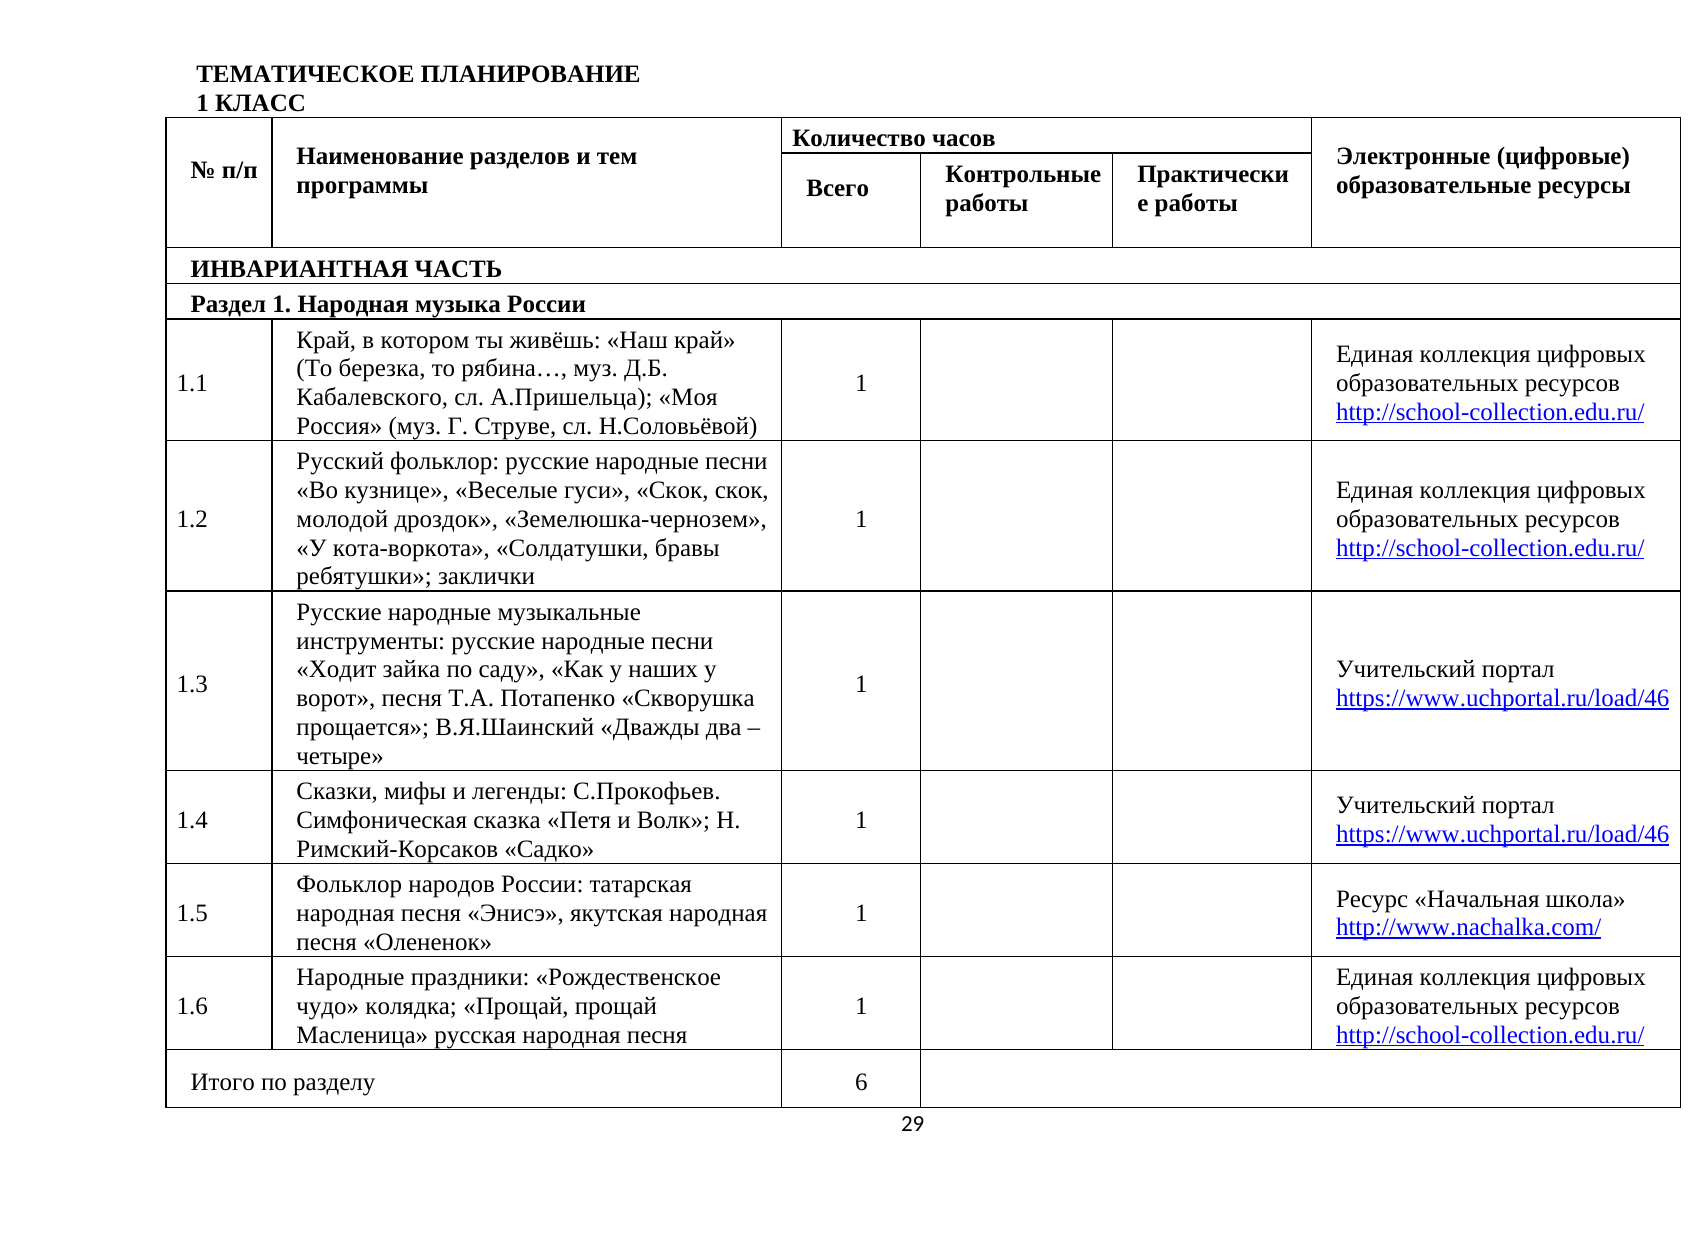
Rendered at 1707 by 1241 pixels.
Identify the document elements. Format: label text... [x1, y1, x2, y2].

table_cell Единая коллекция цифровых образовательных ресурсов http://school-collection.edu.ru/ [1312, 441, 1680, 590]
table_cell [1113, 320, 1311, 440]
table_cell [1312, 957, 1680, 1048]
table_cell 1.3 [167, 592, 271, 769]
table_cell 1.2 [167, 441, 271, 590]
table_cell [921, 864, 1112, 956]
table_cell 6 [782, 1050, 920, 1107]
table_cell Всего [782, 154, 920, 247]
table_cell [1113, 592, 1311, 769]
table_cell 1.1 [167, 320, 271, 440]
table_cell [921, 771, 1112, 862]
table_header Наименование разделов и тем программы [273, 118, 781, 247]
table_cell 1 [782, 771, 920, 862]
table_cell Учительский портал https://www.uchportal.ru/load/46 [1312, 771, 1680, 862]
table_cell [1113, 441, 1311, 590]
table_cell Русские народные музыкальные инструменты: русские народные песни «Ходит зайка по саду», «Как у наших у ворот», песня Т.А. Потапенко «Скворушка прощается»; В.Я.Шаинский «Дважды два – четыре» [273, 592, 781, 769]
table_cell 1.5 [167, 864, 271, 956]
table_cell ИНВАРИАНТНАЯ ЧАСТЬ [167, 248, 1680, 282]
table_cell Контрольные работы [921, 154, 1112, 247]
table_cell [921, 957, 1112, 1048]
table_cell Фольклор народов России: татарская народная песня «Энисэ», якутская народная песня «Олененок» [273, 864, 781, 956]
table_cell Раздел 1. Народная музыка России [167, 284, 1680, 318]
table_cell 1 [782, 864, 920, 956]
table_cell 1.6 [167, 957, 271, 1048]
table_cell 1 [782, 441, 920, 590]
table_cell Сказки, мифы и легенды: С.Прокофьев. Симфоническая сказка «Петя и Волк»; Н. Римский-Корсаков «Садко» [273, 771, 781, 862]
text ТЕМАТИЧЕСКОЕ ПЛАНИРОВАНИЕ [190, 59, 1647, 88]
table_cell [1113, 864, 1311, 956]
table_cell Итого по разделу [167, 1050, 781, 1107]
table_cell Единая коллекция цифровых образовательных ресурсов http://school-collection.edu.ru/ [1312, 320, 1680, 440]
table_header Количество часов [782, 118, 1311, 152]
table_cell 1 [782, 320, 920, 440]
table_cell 1 [782, 592, 920, 769]
table_cell Ресурс «Начальная школа» http://www.nachalka.com/ [1312, 864, 1680, 956]
table_cell [1113, 957, 1311, 1048]
table_cell [921, 320, 1112, 440]
table_cell [921, 592, 1112, 769]
table_cell Практические работы [1113, 154, 1311, 247]
table_cell [921, 1050, 1680, 1107]
table_cell [1113, 771, 1311, 862]
table_header Электронные (цифровые) образовательные ресурсы [1312, 118, 1680, 247]
table_cell 1.4 [167, 771, 271, 862]
table_cell Край, в котором ты живёшь: «Наш край» (То березка, то рябина…, муз. Д.Б. Кабалевского, сл. А.Пришельца); «Моя Россия» (муз. Г. Струве, сл. Н.Соловьёвой) [273, 320, 781, 440]
table_cell [921, 441, 1112, 590]
table_cell Учительский портал https://www.uchportal.ru/load/46 [1312, 592, 1680, 769]
table_header № п/п [167, 118, 271, 247]
text 1 КЛАСС [190, 88, 1647, 117]
table_cell Народные праздники: «Рождественское чудо» колядка; «Прощай, прощай Масленица» русская народная песня [273, 957, 781, 1048]
table_cell Русский фольклор: русские народные песни «Во кузнице», «Веселые гуси», «Скок, скок, молодой дроздок», «Земелюшка-чернозем», «У кота-воркота», «Солдатушки, бравы ребятушки»; заклички [273, 441, 781, 590]
table_cell 1 [782, 957, 920, 1048]
